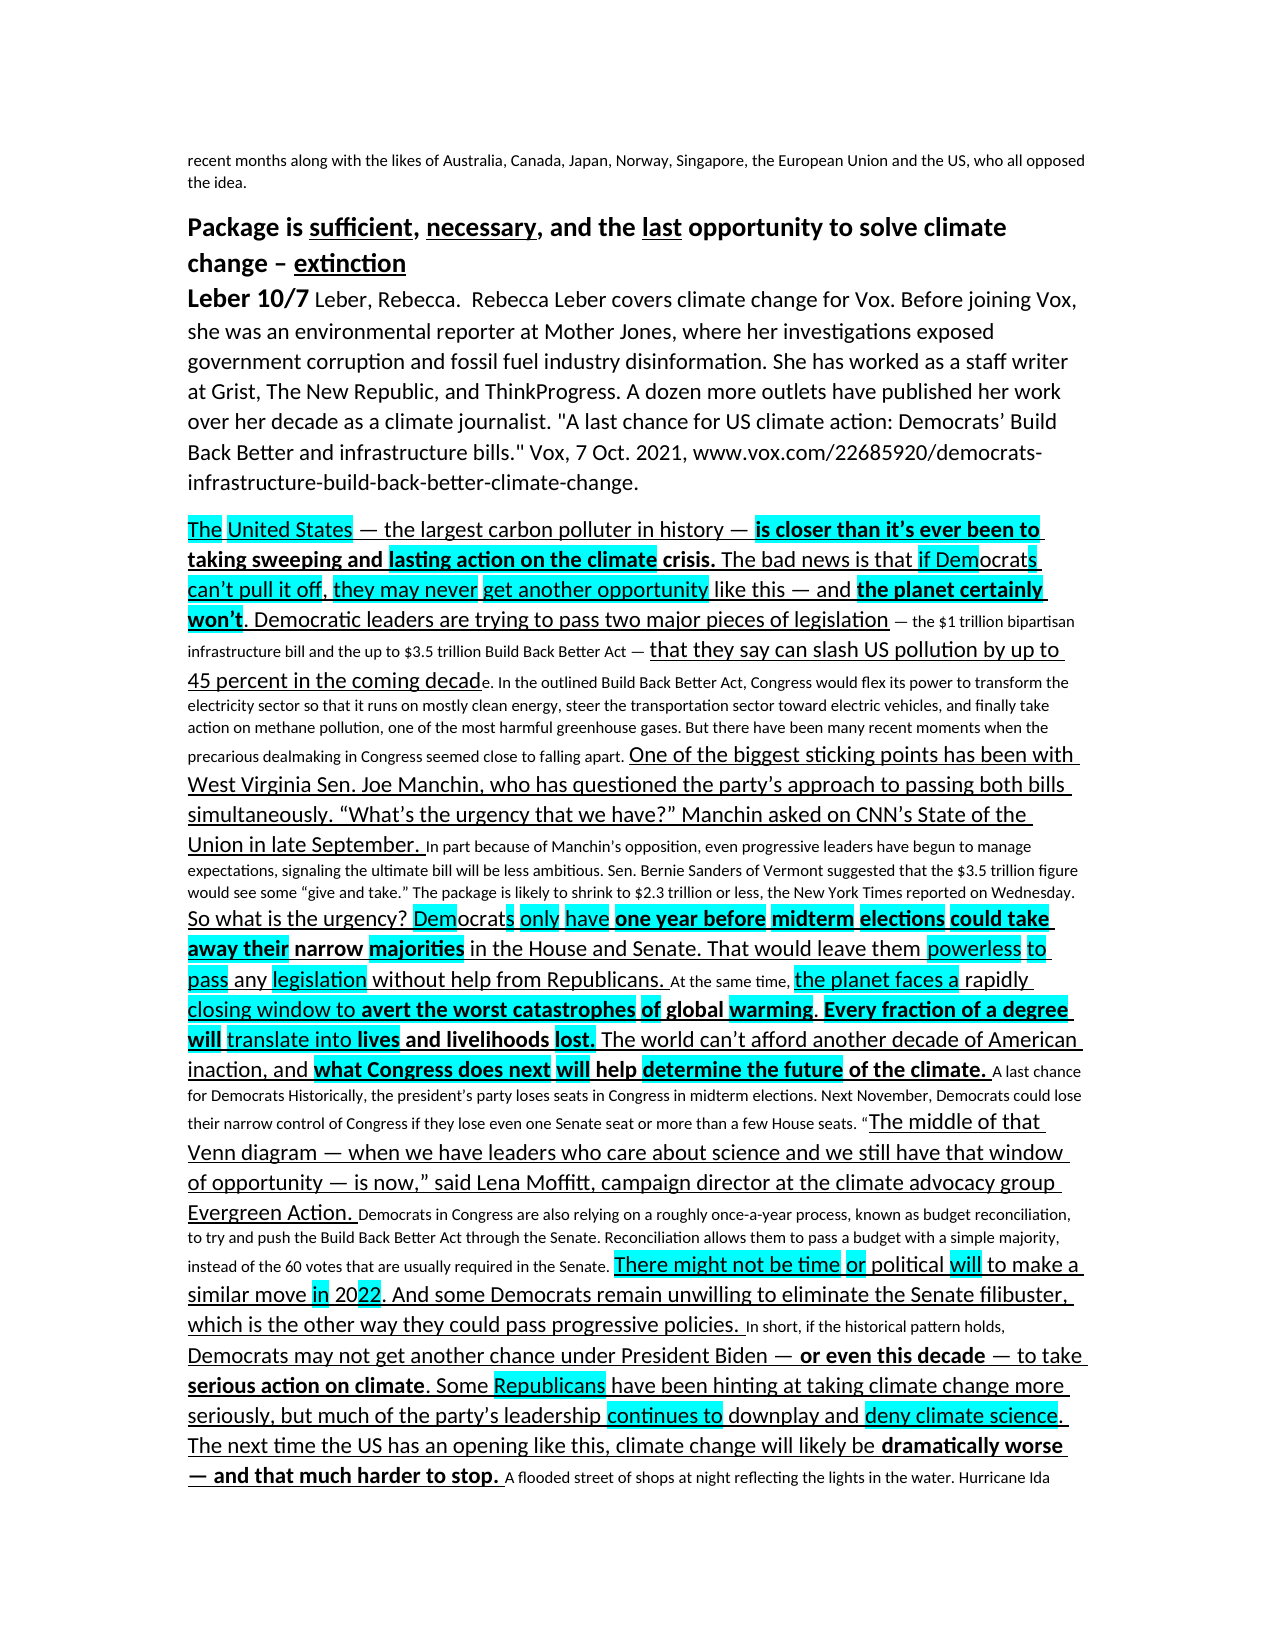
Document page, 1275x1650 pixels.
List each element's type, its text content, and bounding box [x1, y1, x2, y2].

text Leber 10/7 Leber, Rebecca. Rebecca Leber covers climate change for Vox. Before joining Vox, she was an environmental reporter at Mother Jones, where her investigations exposed government corruption and fossil fuel industry disinformation. She has worked as a staff writer at Grist, The New Republic, and ThinkProgress. A dozen more outlets have published her work over her decade as a climate journalist. "A last chance for US climate action: Democrats’ Build Back Better and infrastructure bills." Vox, 7 Oct. 2021, www.vox.com/22685920/democrats-infrastructure-build-back-better-climate-change. [187, 282, 1087, 496]
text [187, 515, 1087, 1365]
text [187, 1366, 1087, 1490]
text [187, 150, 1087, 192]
subtitle Package is sufficient, necessary, and the last opportunity to solve climate change – extinction [187, 210, 1087, 279]
